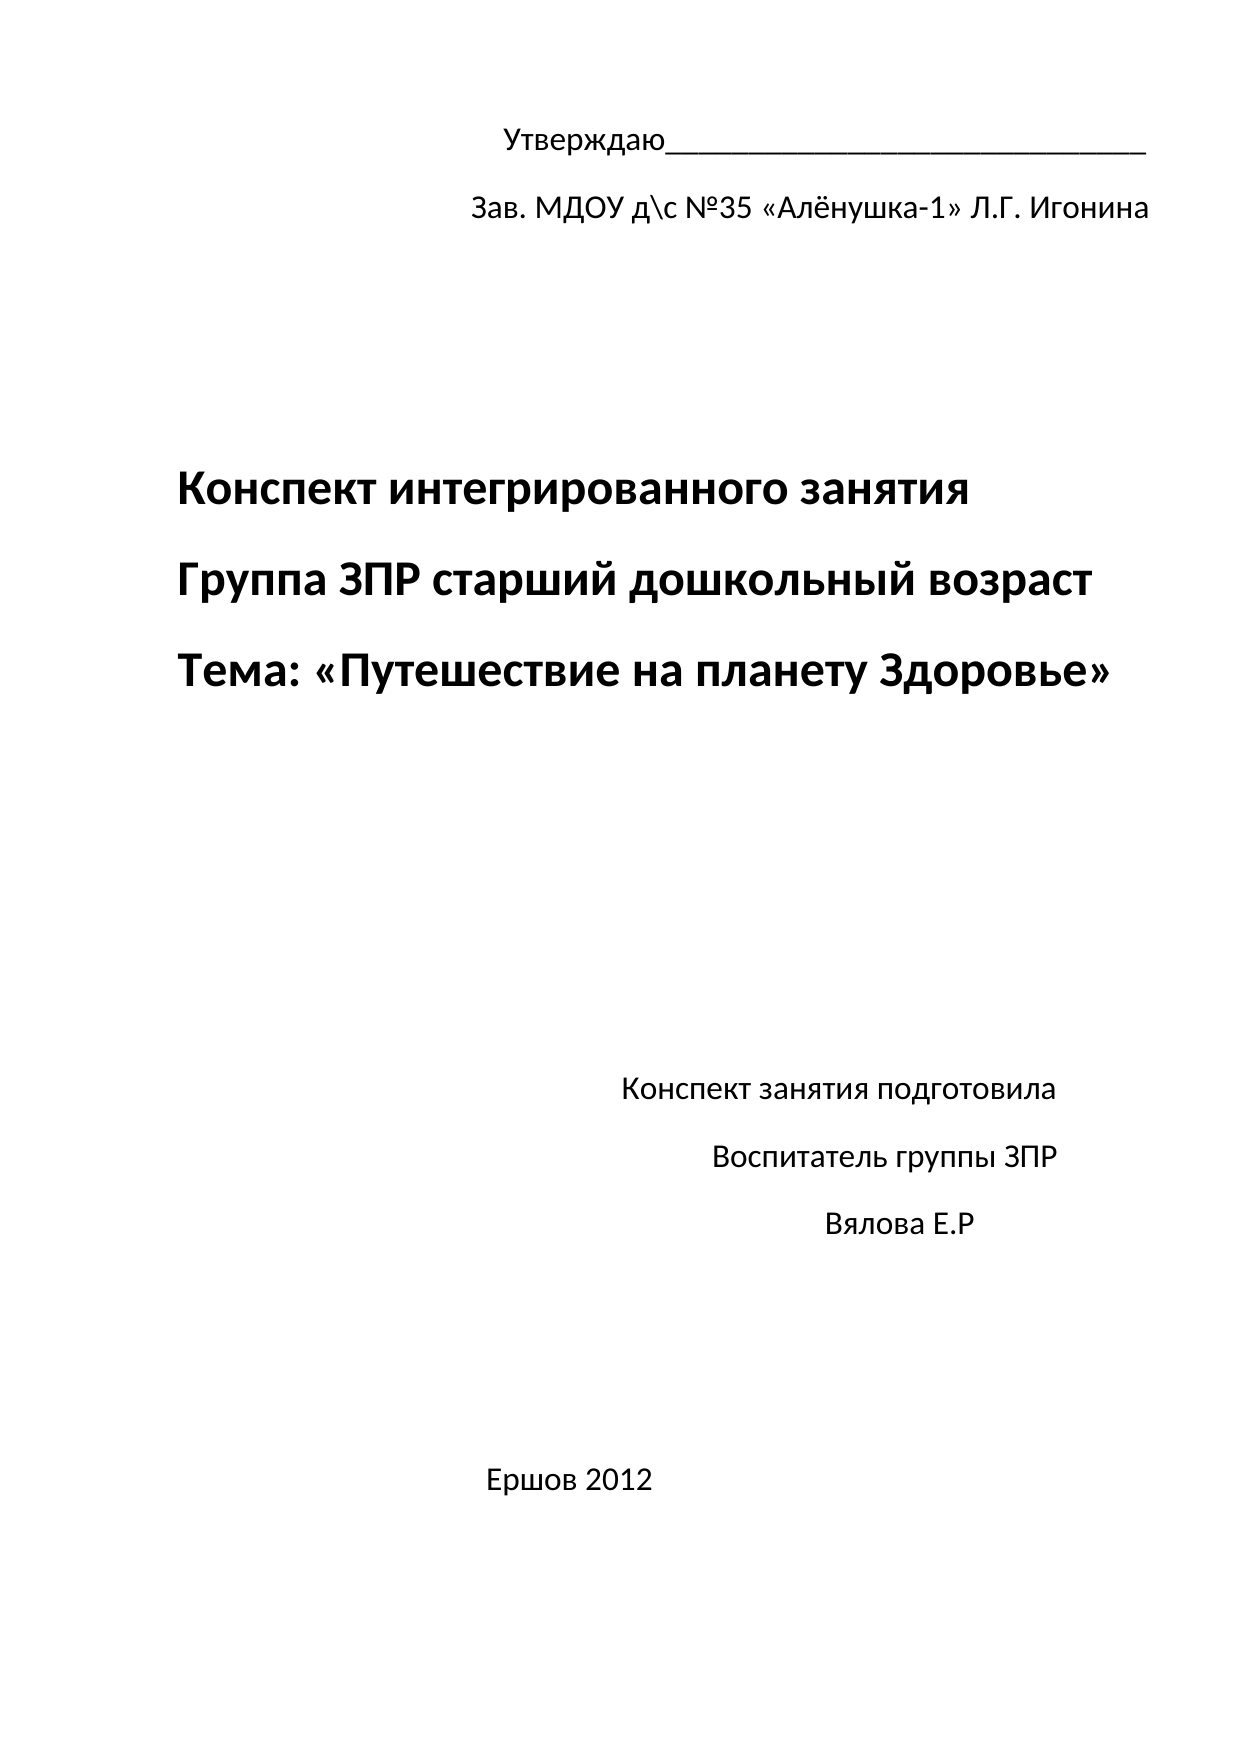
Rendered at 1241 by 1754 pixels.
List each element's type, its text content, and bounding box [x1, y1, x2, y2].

text Зав. МДОУ д\с №35 «Алёнушка-1» Л.Г. Игонина [177, 186, 1152, 226]
text Вялова Е.Р [177, 1202, 1152, 1243]
text Воспитатель группы ЗПР [177, 1134, 1152, 1175]
text Конспект интегрированного занятия [177, 456, 1152, 517]
text Ершов 2012 [177, 1458, 1152, 1499]
text Тема: «Путешествие на планету Здоровье» [177, 638, 1152, 699]
text Конспект занятия подготовила [177, 1067, 1152, 1108]
text Утверждаю_____________________________ [177, 118, 1152, 159]
text Группа ЗПР старший дошкольный возраст [177, 547, 1152, 608]
